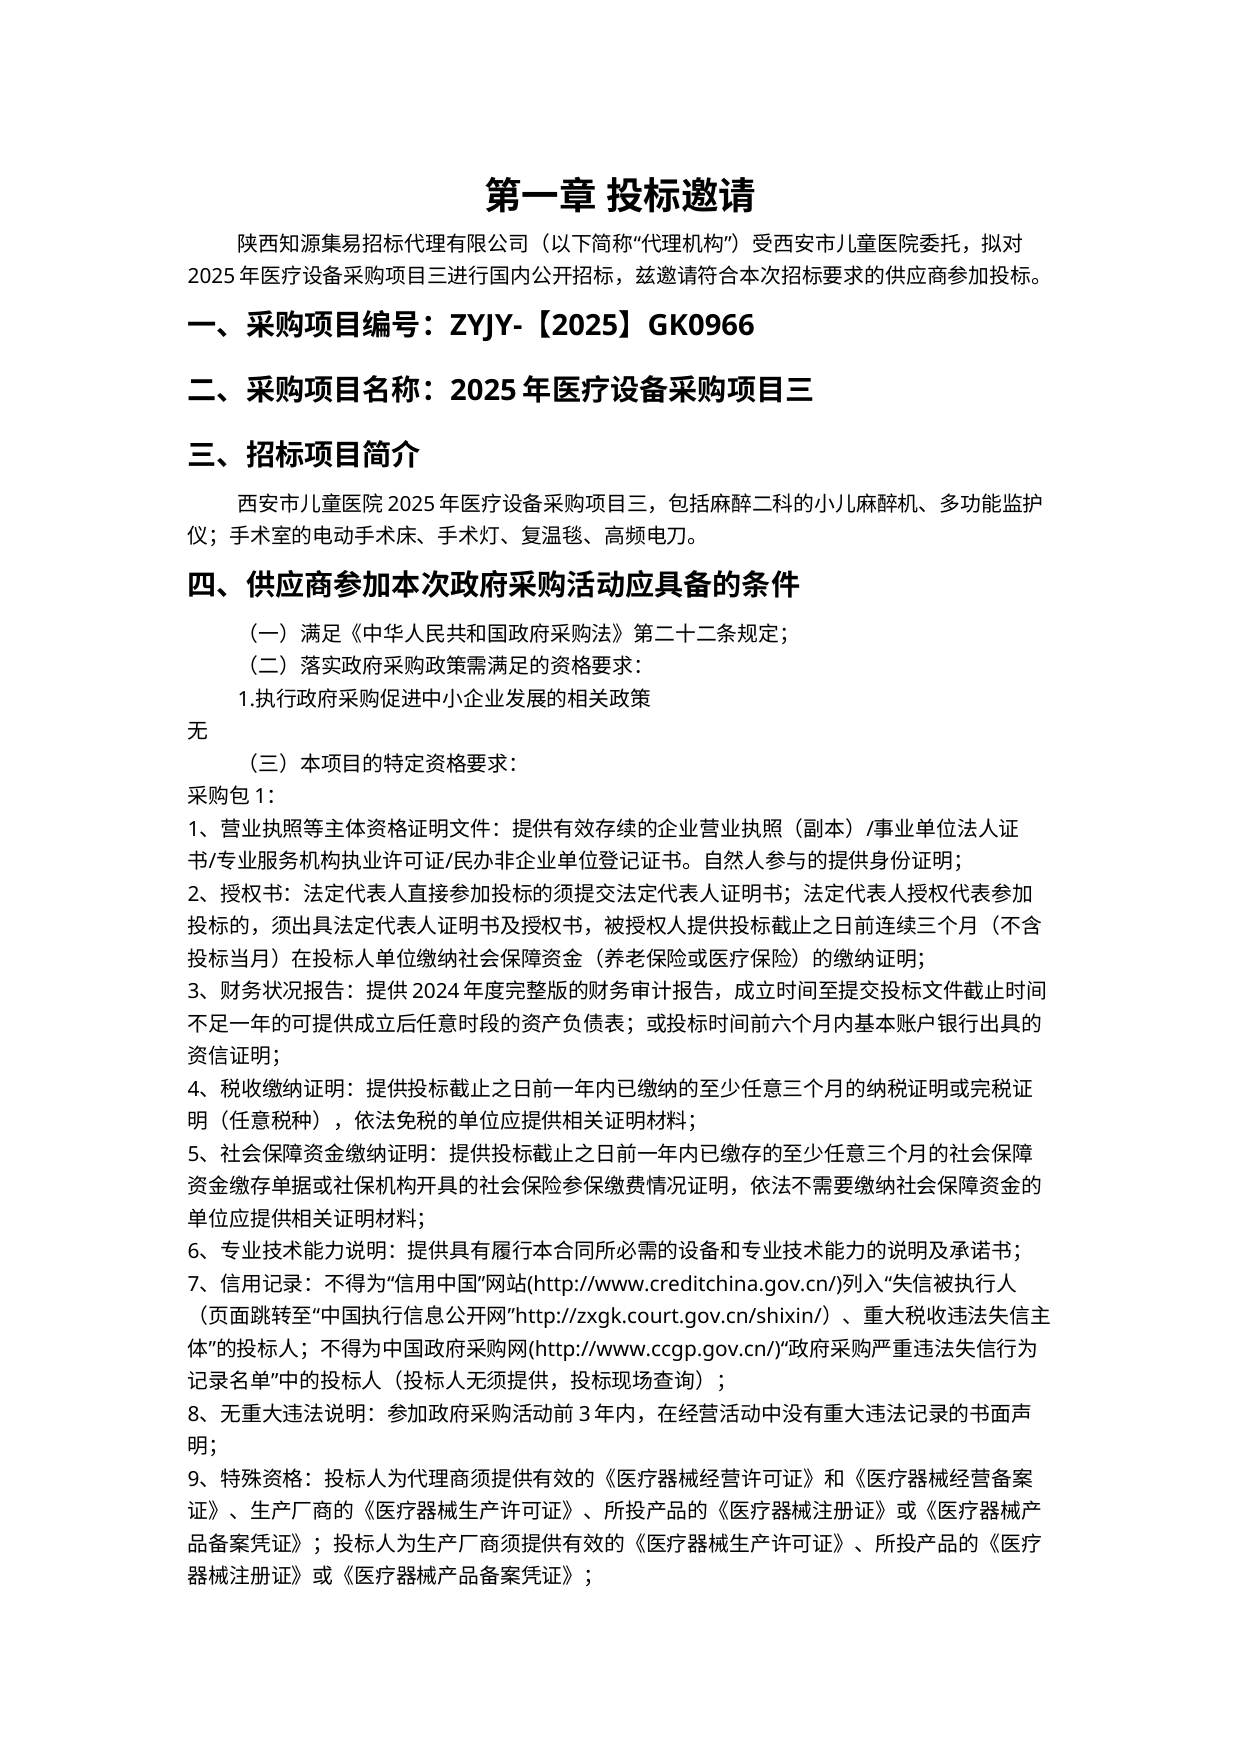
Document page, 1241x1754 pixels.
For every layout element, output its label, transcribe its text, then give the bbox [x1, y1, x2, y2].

text 陕西知源集易招标代理有限公司（以下简称“代理机构”）受西安市儿童医院委托，拟对2025年医疗设备采购项目三进行国内公开招标，兹邀请符合本次招标要求的供应商参加投标。 [187, 227, 1053, 292]
text 6、专业技术能力说明：提供具有履行本合同所必需的设备和专业技术能力的说明及承诺书； [187, 1234, 1053, 1267]
text 8、无重大违法说明：参加政府采购活动前3年内，在经营活动中没有重大违法记录的书面声明； [187, 1397, 1053, 1462]
text 9、特殊资格：投标人为代理商须提供有效的《医疗器械经营许可证》和《医疗器械经营备案证》、生产厂商的《医疗器械生产许可证》、所投产品的《医疗器械注册证》或《医疗器械产品备案凭证》；投标人为生产厂商须提供有效的《医疗器械生产许可证》、所投产品的《医疗器械注册证》或《医疗器械产品备案凭证》； [187, 1462, 1053, 1592]
text 四、供应商参加本次政府采购活动应具备的条件 [187, 552, 1053, 617]
text 1、营业执照等主体资格证明文件：提供有效存续的企业营业执照（副本）/事业单位法人证书/专业服务机构执业许可证/民办非企业单位登记证书。自然人参与的提供身份证明； [187, 812, 1053, 877]
text （一）满足《中华人民共和国政府采购法》第二十二条规定； [187, 617, 1053, 649]
text 二、采购项目名称：2025年医疗设备采购项目三 [187, 357, 1053, 422]
text 2、授权书：法定代表人直接参加投标的须提交法定代表人证明书；法定代表人授权代表参加投标的，须出具法定代表人证明书及授权书，被授权人提供投标截止之日前连续三个月（不含投标当月）在投标人单位缴纳社会保障资金（养老保险或医疗保险）的缴纳证明； [187, 877, 1053, 974]
text 7、信用记录：不得为“信用中国”网站(http://www.creditchina.gov.cn/)列入“失信被执行人（页面跳转至“中国执行信息公开网”http://zxgk.court.gov.cn/shixin/）、重大税收违法失信主体”的投标人；不得为中国政府采购网(http://www.ccgp.gov.cn/)“政府采购严重违法失信行为记录名单”中的投标人（投标人无须提供，投标现场查询）； [187, 1267, 1053, 1397]
text 1.执行政府采购促进中小企业发展的相关政策 [187, 682, 1053, 714]
text 3、财务状况报告：提供2024年度完整版的财务审计报告，成立时间至提交投标文件截止时间不足一年的可提供成立后任意时段的资产负债表；或投标时间前六个月内基本账户银行出具的资信证明； [187, 974, 1053, 1072]
text （三）本项目的特定资格要求： [187, 747, 1053, 779]
text （二）落实政府采购政策需满足的资格要求： [187, 649, 1053, 682]
text 西安市儿童医院2025年医疗设备采购项目三，包括麻醉二科的小儿麻醉机、多功能监护仪；手术室的电动手术床、手术灯、复温毯、高频电刀。 [187, 487, 1053, 552]
text 采购包1： [187, 779, 1053, 812]
text 第一章 投标邀请 [187, 162, 1053, 227]
text 一、采购项目编号：ZYJY-【2025】GK0966 [187, 292, 1053, 357]
text 5、社会保障资金缴纳证明：提供投标截止之日前一年内已缴存的至少任意三个月的社会保障资金缴存单据或社保机构开具的社会保险参保缴费情况证明，依法不需要缴纳社会保障资金的单位应提供相关证明材料； [187, 1137, 1053, 1234]
text 无 [187, 714, 1053, 747]
text 三、招标项目简介 [187, 422, 1053, 487]
text 4、税收缴纳证明：提供投标截止之日前一年内已缴纳的至少任意三个月的纳税证明或完税证明（任意税种），依法免税的单位应提供相关证明材料； [187, 1072, 1053, 1137]
